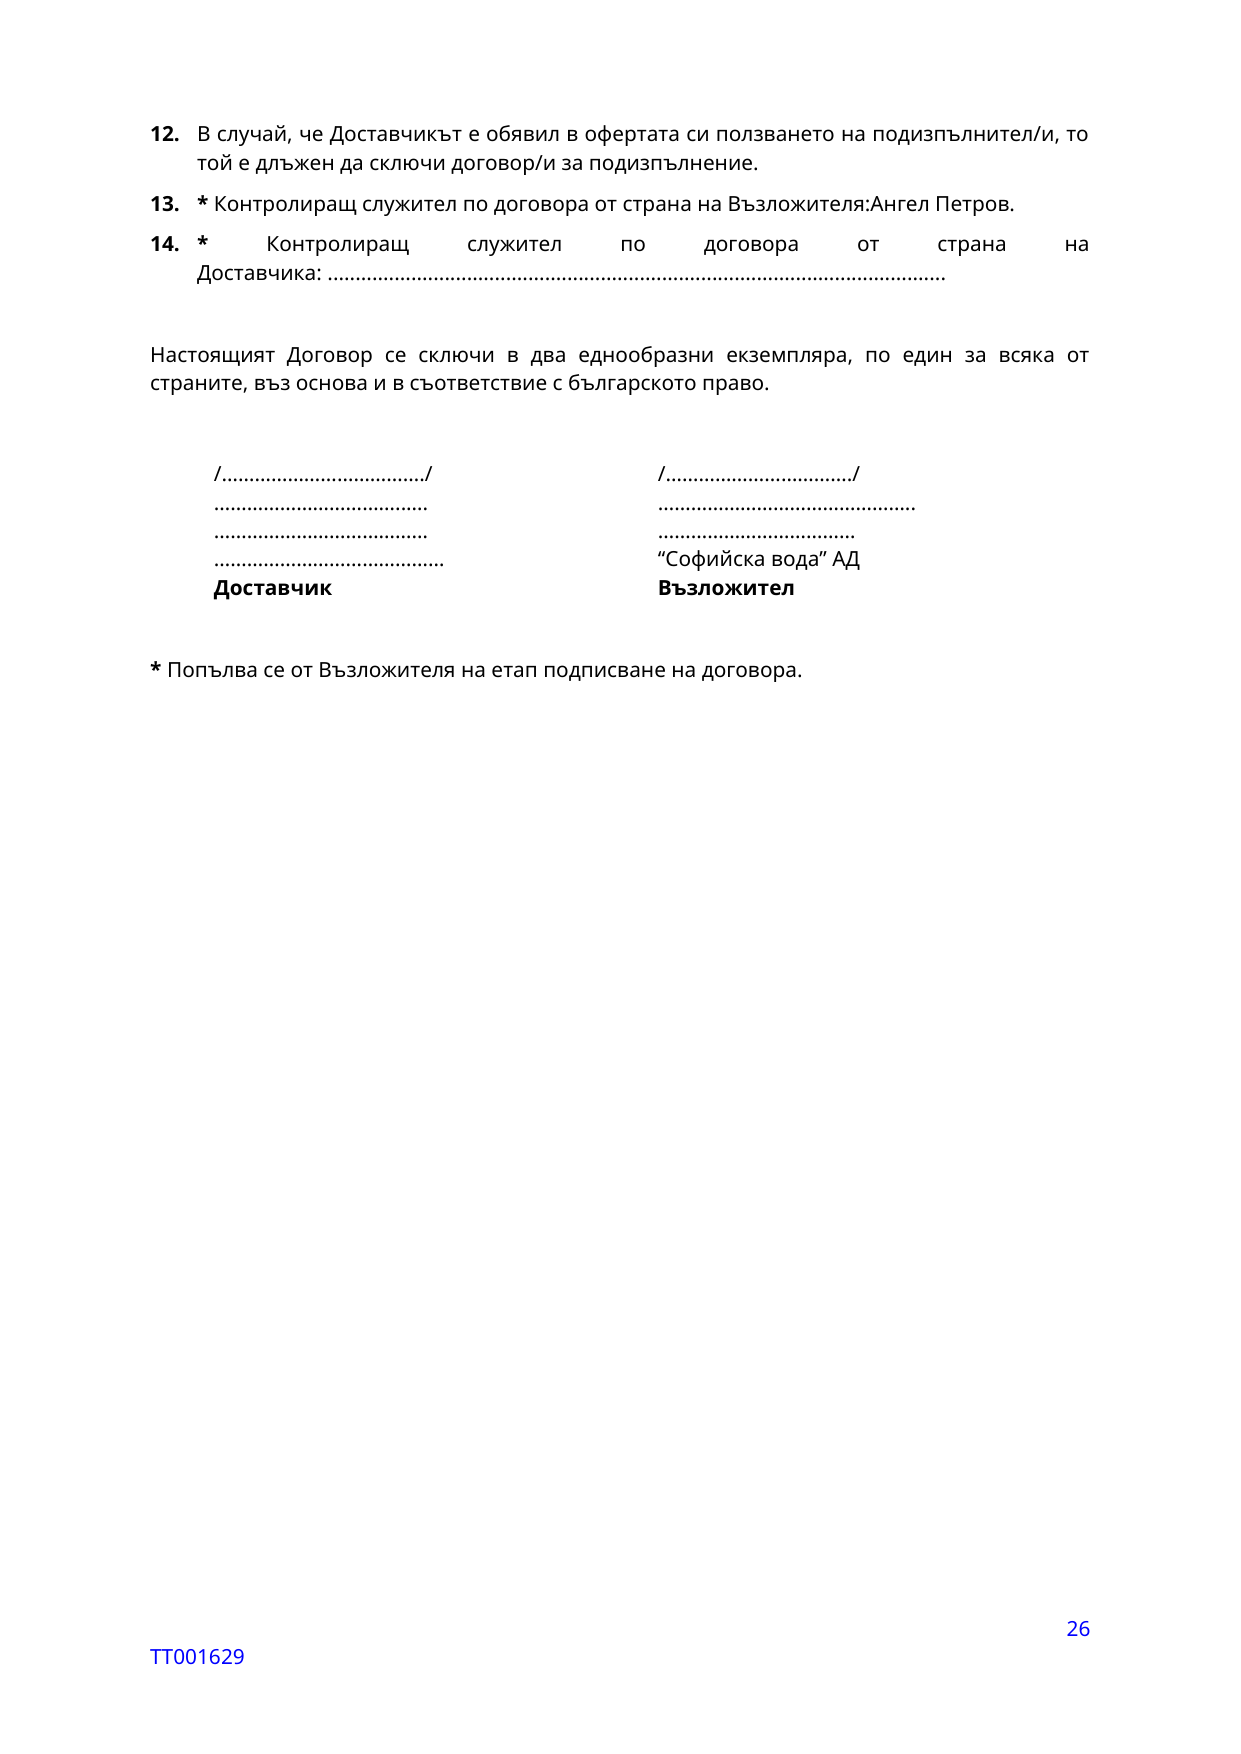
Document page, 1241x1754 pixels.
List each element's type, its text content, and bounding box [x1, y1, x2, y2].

list * Контролиращ служител по договора от страна на Доставчика: ............................................................................................................... [150, 229, 1090, 286]
list В случай, че Доставчикът е обявил в офертата си ползването на подизпълнител/и, то той е длъжен да сключи договор/и за подизпълнение. [150, 119, 1090, 176]
table_header /……………………………./ ……………………………………….. ……………………………… “Софийска вода” АД Възложител [646, 459, 1090, 601]
list * Контролиращ служител по договора от страна на Възложителя:Ангел Петров. [150, 189, 1090, 217]
text * Попълва се от Възложителя на етап подписване на договора. [150, 655, 1090, 683]
text Настоящият Договор се сключи в два еднообразни екземпляра, по един за всяка от страните, въз основа и в съответствие с българското право. [150, 340, 1090, 397]
table_header /………………………………./ ……………………………..…. ………………………………… …………………………………… Доставчик [203, 459, 646, 601]
